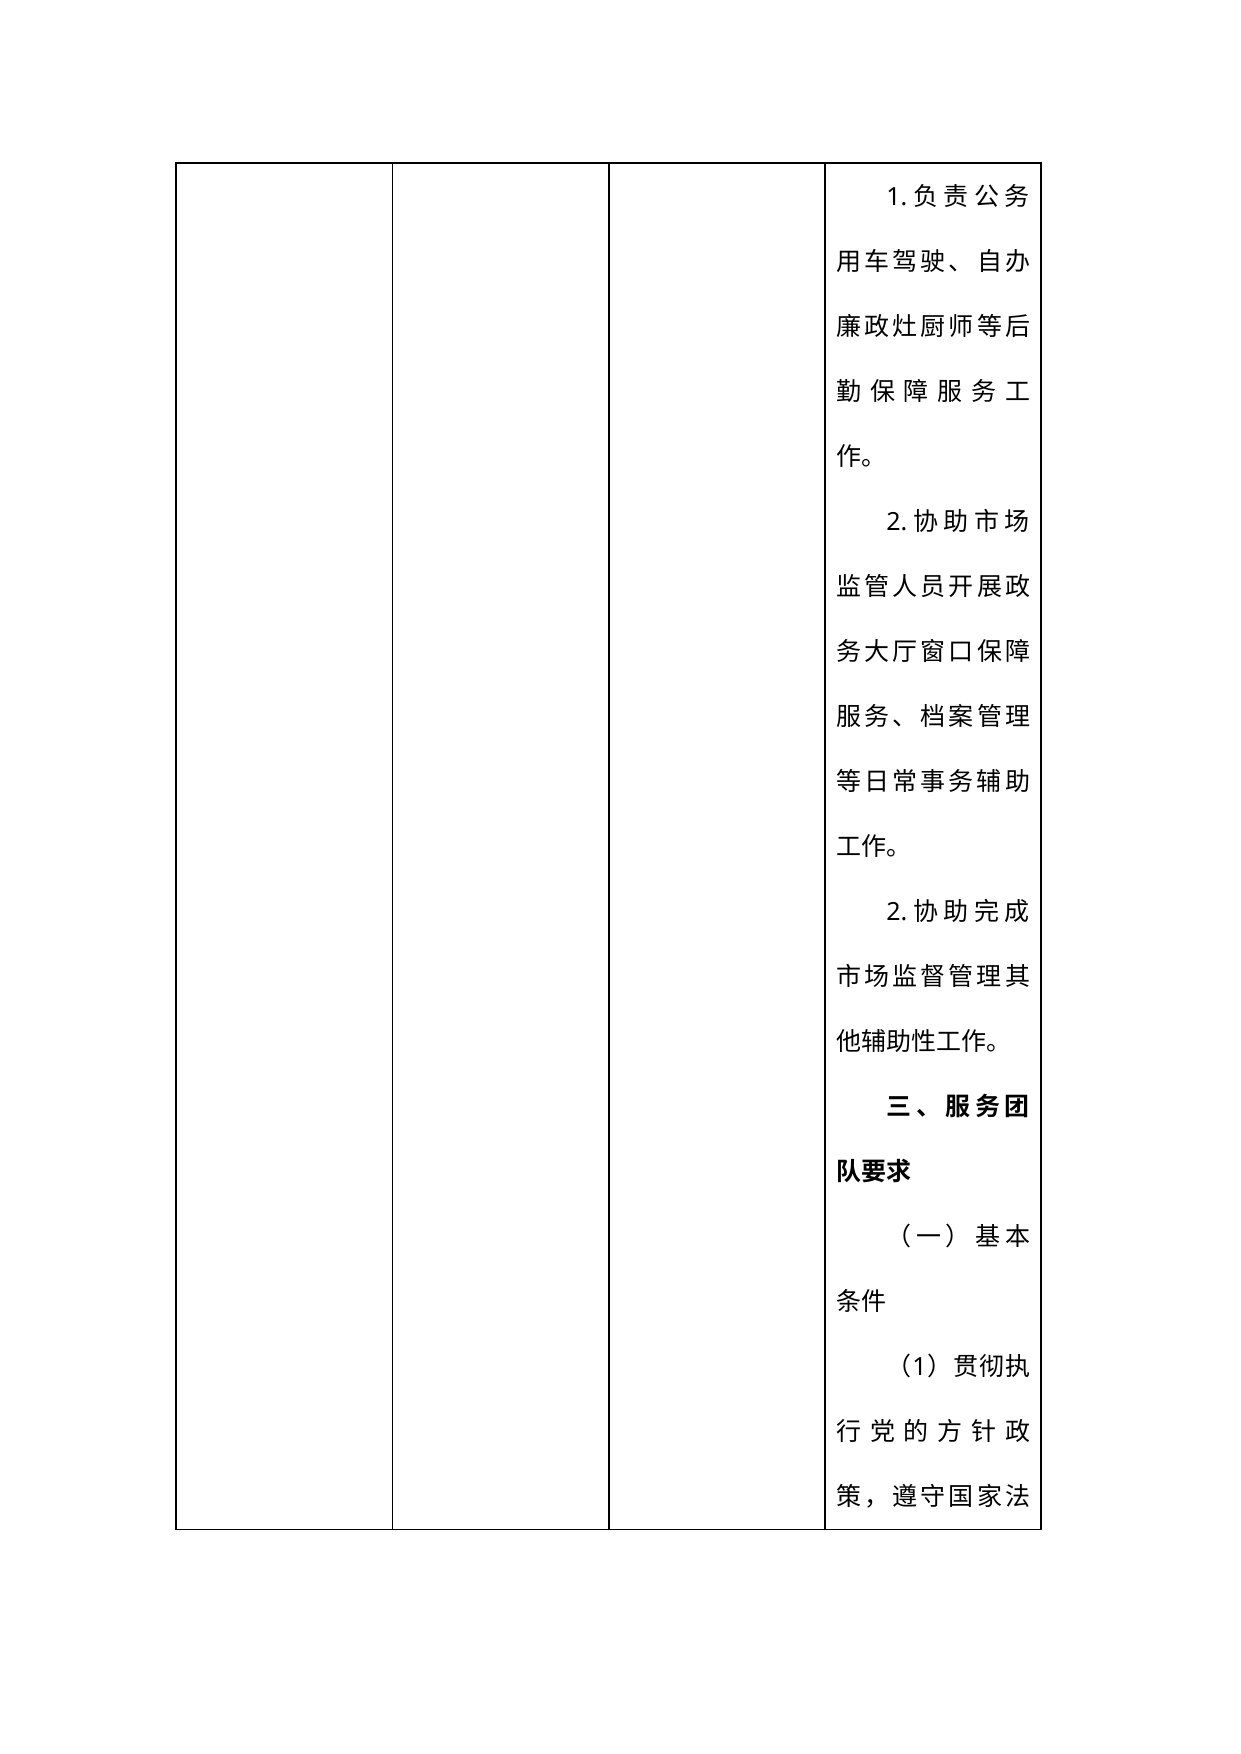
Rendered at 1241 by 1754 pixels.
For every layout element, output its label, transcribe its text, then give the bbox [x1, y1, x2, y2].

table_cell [826, 164, 1040, 1528]
table_cell [177, 164, 392, 1528]
table_cell [610, 164, 824, 1528]
table_cell 1 [393, 164, 608, 1528]
